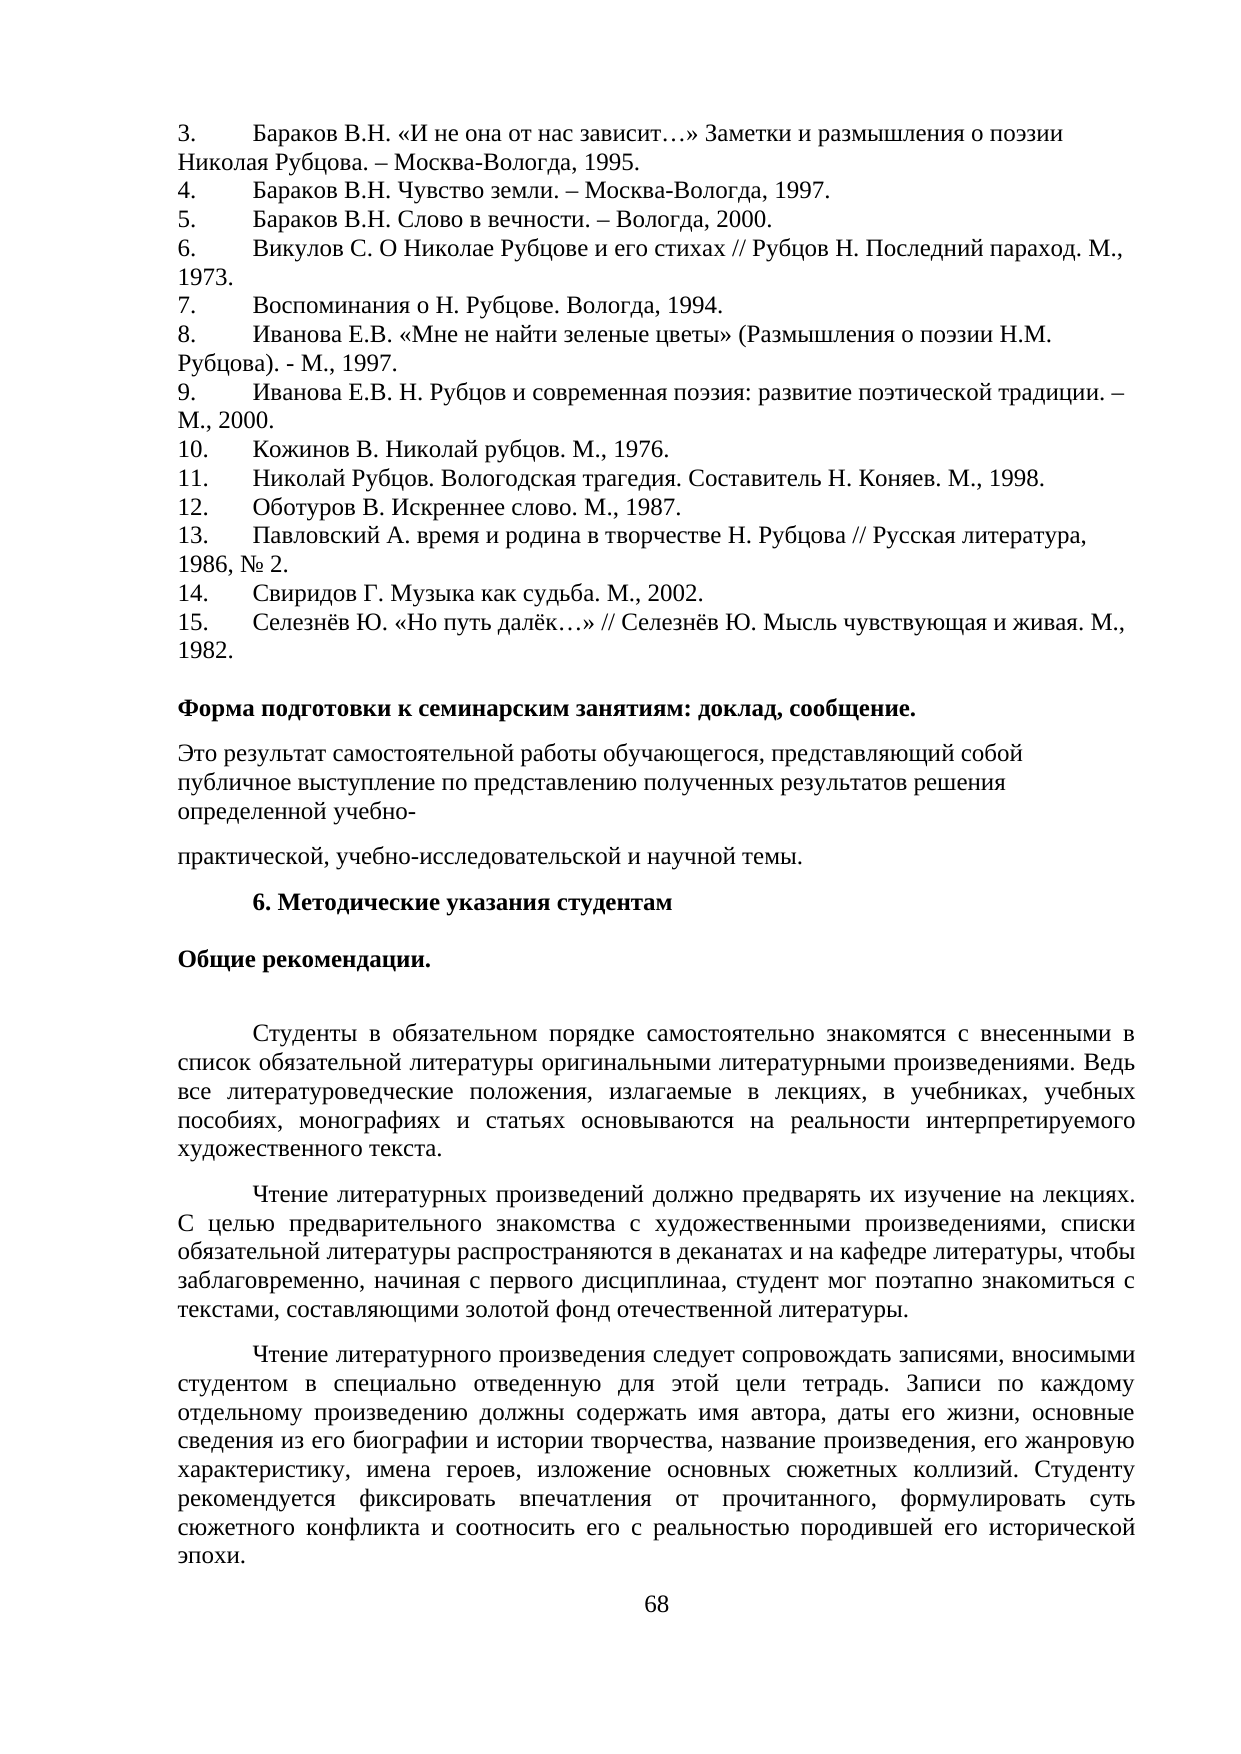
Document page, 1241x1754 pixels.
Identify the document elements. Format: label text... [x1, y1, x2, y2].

list Селезнёв Ю. «Но путь далёк…» // Селезнёв Ю. Мысль чувствующая и живая. М., 1982. [177, 607, 1136, 664]
text Чтение литературного произведения следует сопровождать записями, вносимыми студентом в специально отведенную для этой цели тетрадь. Записи по каждому отдельному произведению должны содержать имя автора, даты его жизни, основные сведения из его биографии и истории творчества, название произведения, его жанровую характеристику, имена героев, изложение основных сюжетных коллизий. Студенту рекомендуется фиксировать впечатления от прочитанного, формулировать суть сюжетного конфликта и соотносить его с реальностью породившей его исторической эпохи. [177, 1339, 1136, 1569]
list Бараков В.Н. Слово в вечности. – Вологда, 2000. [177, 204, 1136, 233]
text Это результат самостоятельной работы обучающегося, представляющий собой публичное выступление по представлению полученных результатов решения определенной учебно- [177, 738, 1136, 825]
list Кожинов В. Николай рубцов. М., 1976. [177, 434, 1136, 463]
text Общие рекомендации. [177, 944, 1176, 973]
text 6. Методические указания студентам [252, 887, 1176, 916]
text Чтение литературных произведений должно предварять их изучение на лекциях. С целью предварительного знакомства с художественными произведениями, списки обязательной литературы распространяются в деканатах и на кафедре литературы, чтобы заблаговременно, начиная с первого дисциплинаа, студент мог поэтапно знакомиться с текстами, составляющими золотой фонд отечественной литературы. [177, 1179, 1136, 1323]
list Иванова Е.В. Н. Рубцов и современная поэзия: развитие поэтической традиции. – М., 2000. [177, 377, 1136, 434]
text Форма подготовки к семинарским занятиям: доклад, сообщение. [177, 693, 1136, 722]
text практической, учебно-исследовательской и научной темы. [177, 841, 1136, 870]
list Бараков В.Н. Чувство земли. – Москва-Вологда, 1997. [177, 176, 1136, 204]
text Студенты в обязательном порядке самостоятельно знакомятся с внесенными в список обязательной литературы оригинальными литературными произведениями. Ведь все литературоведческие положения, излагаемые в лекциях, в учебниках, учебных пособиях, монографиях и статьях основываются на реальности интерпретируемого художественного текста. [177, 1018, 1136, 1162]
list Воспоминания о Н. Рубцове. Вологда, 1994. [177, 291, 1136, 319]
list Павловский А. время и родина в творчестве Н. Рубцова // Русская литература, 1986, № 2. [177, 521, 1136, 578]
list Бараков В.Н. «И не она от нас зависит…» Заметки и размышления о поэзии Николая Рубцова. – Москва-Вологда, 1995. [177, 118, 1136, 176]
list Иванова Е.В. «Мне не найти зеленые цветы» (Размышления о поэзии Н.М. Рубцова). - М., 1997. [177, 319, 1136, 377]
list Викулов С. О Николае Рубцове и его стихах // Рубцов Н. Последний параход. М., 1973. [177, 233, 1136, 291]
list Николай Рубцов. Вологодская трагедия. Составитель Н. Коняев. М., 1998. [177, 463, 1136, 492]
list Оботуров В. Искреннее слово. М., 1987. [177, 492, 1136, 521]
list Свиридов Г. Музыка как судьба. М., 2002. [177, 578, 1136, 607]
